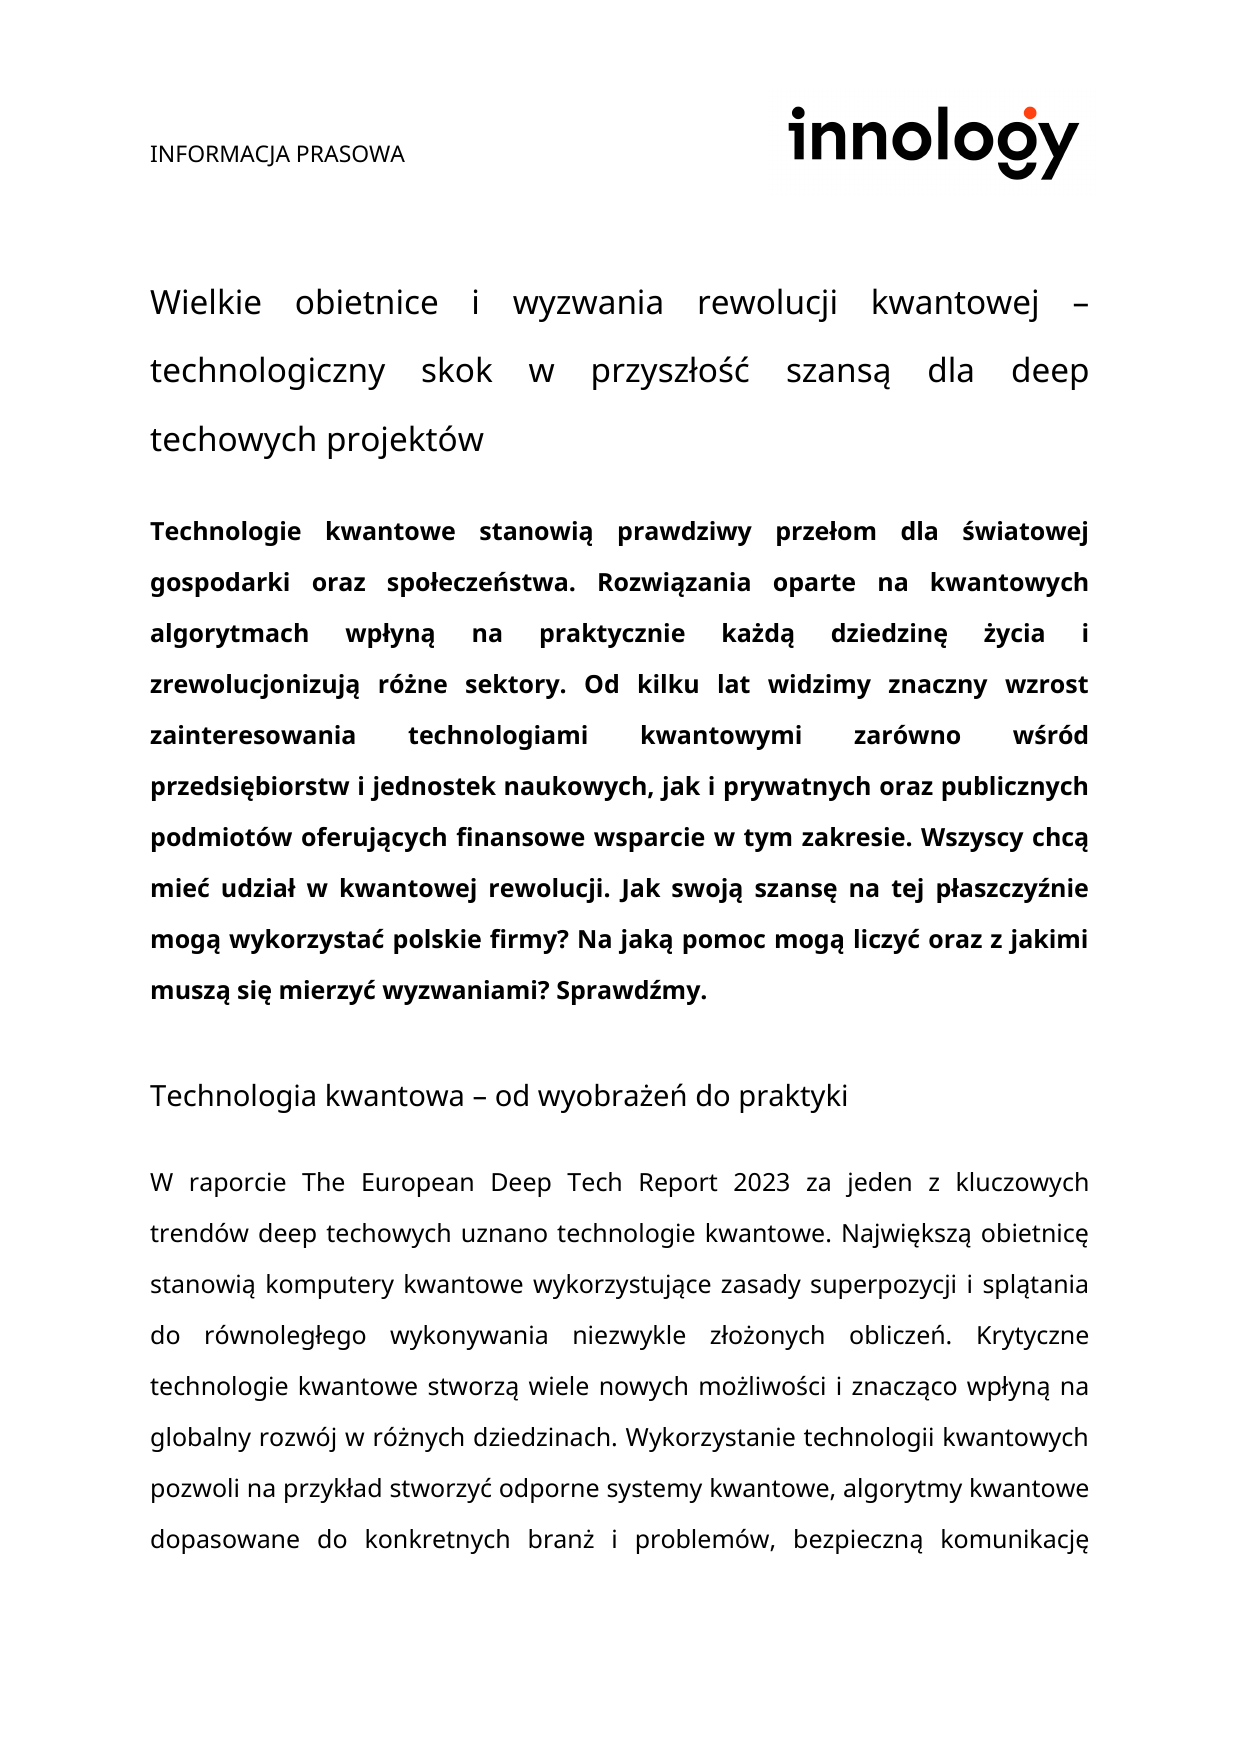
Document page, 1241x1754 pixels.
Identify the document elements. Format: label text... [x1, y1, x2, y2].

text Technologie kwantowe stanowią prawdziwy przełom dla światowej gospodarki oraz społeczeństwa. Rozwiązania oparte na kwantowych algorytmach wpłyną na praktycznie każdą dziedzinę życia i zrewolucjonizują różne sektory. Od kilku lat widzimy znaczny wzrost zainteresowania technologiami kwantowymi zarówno wśród przedsiębiorstw i jednostek naukowych, jak i prywatnych oraz publicznych podmiotów oferujących finansowe wsparcie w tym zakresie. Wszyscy chcą mieć udział w kwantowej rewolucji. Jak swoją szansę na tej płaszczyźnie mogą wykorzystać polskie firmy? Na jaką pomoc mogą liczyć oraz z jakimi muszą się mierzyć wyzwaniami? Sprawdźmy. [150, 514, 1090, 1007]
subtitle Technologia kwantowa – od wyobrażeń do praktyki [150, 1075, 1090, 1115]
subtitle Wielkie obietnice i wyzwania rewolucji kwantowej – technologiczny skok w przyszłość szansą dla deep techowych projektów [150, 279, 1090, 461]
picture [768, 87, 1097, 197]
